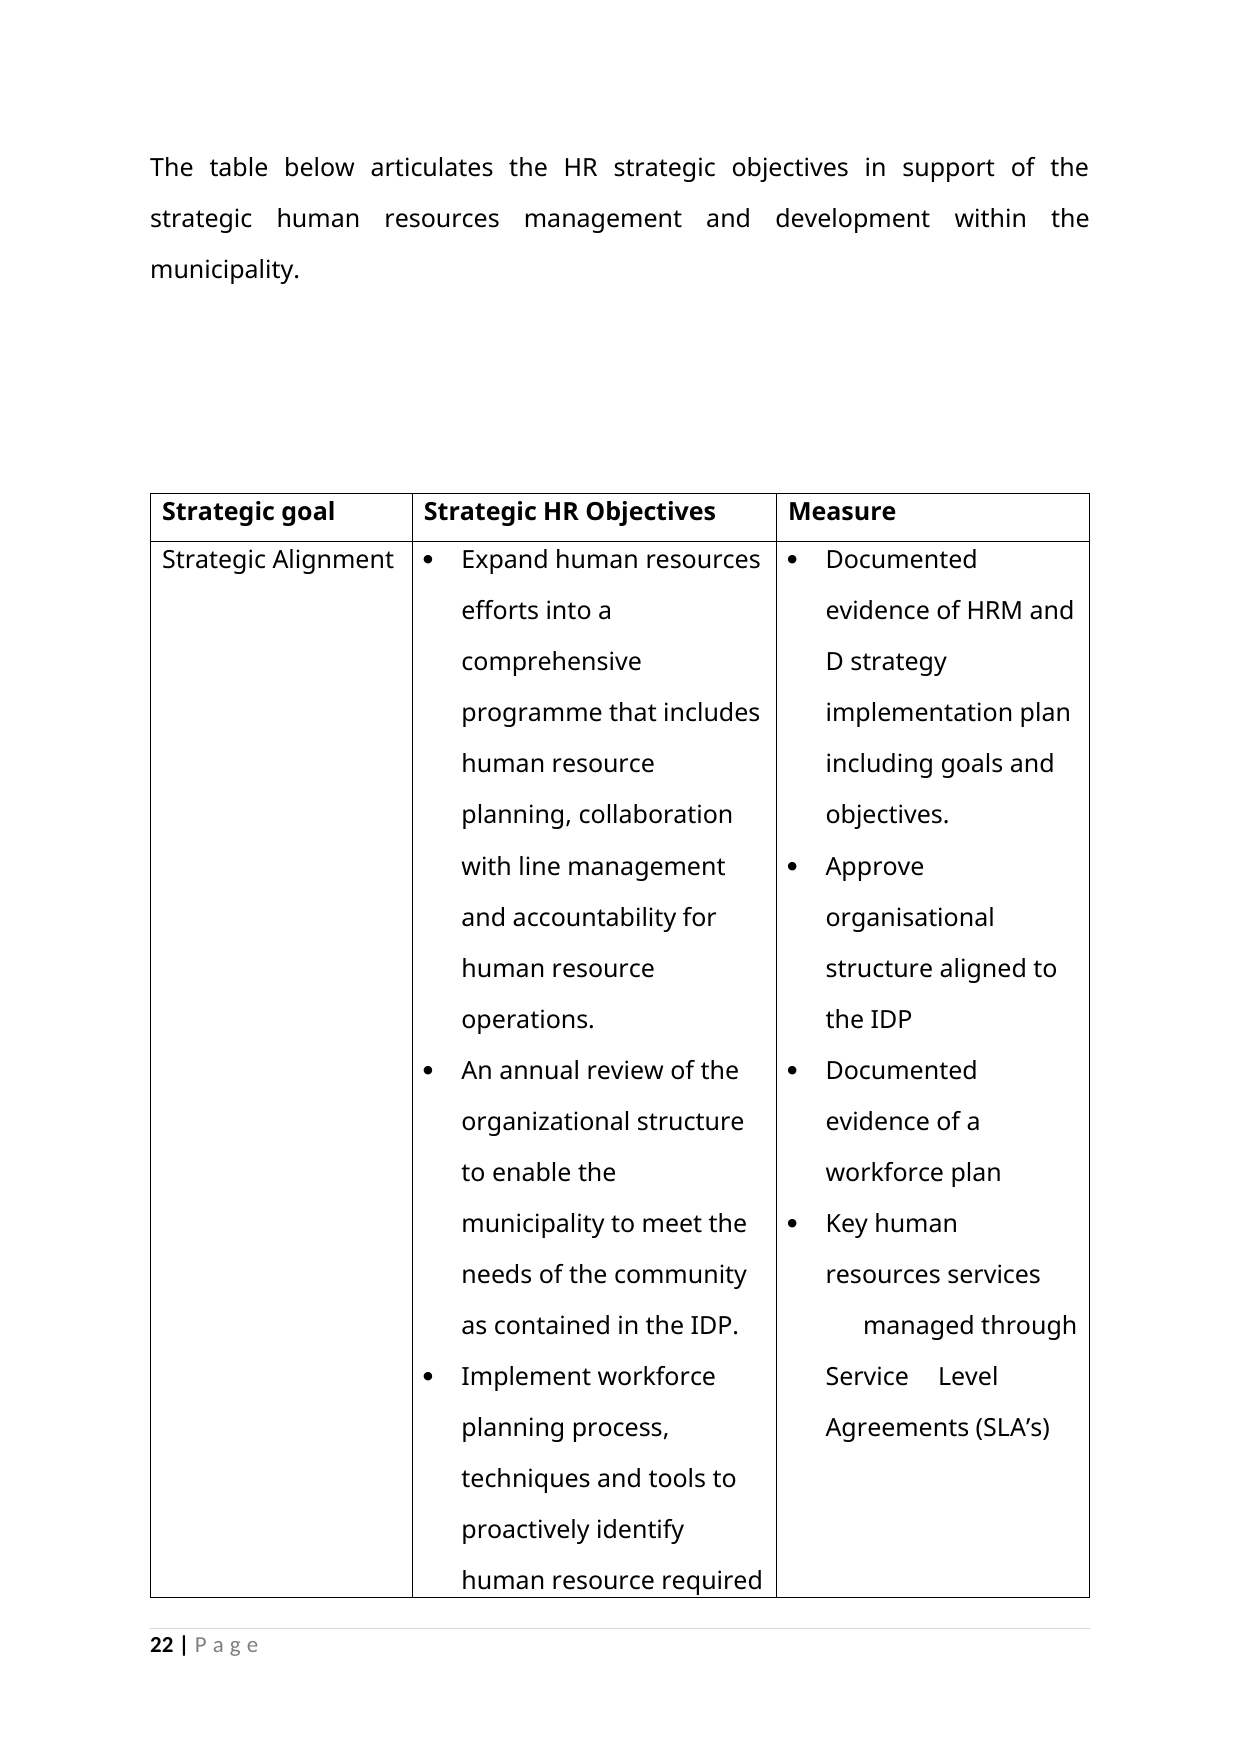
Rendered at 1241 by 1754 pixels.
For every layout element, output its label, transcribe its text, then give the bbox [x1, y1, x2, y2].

table_cell Strategic Alignment [151, 542, 412, 1597]
text The table below articulates the HR strategic objectives in support of the strategic human resources management and development within the municipality. [150, 150, 1090, 286]
table_header Strategic goal [151, 494, 412, 541]
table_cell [413, 542, 776, 1597]
table_header Strategic HR Objectives [413, 494, 776, 541]
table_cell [777, 542, 1089, 1597]
table_header Measure [777, 494, 1089, 541]
